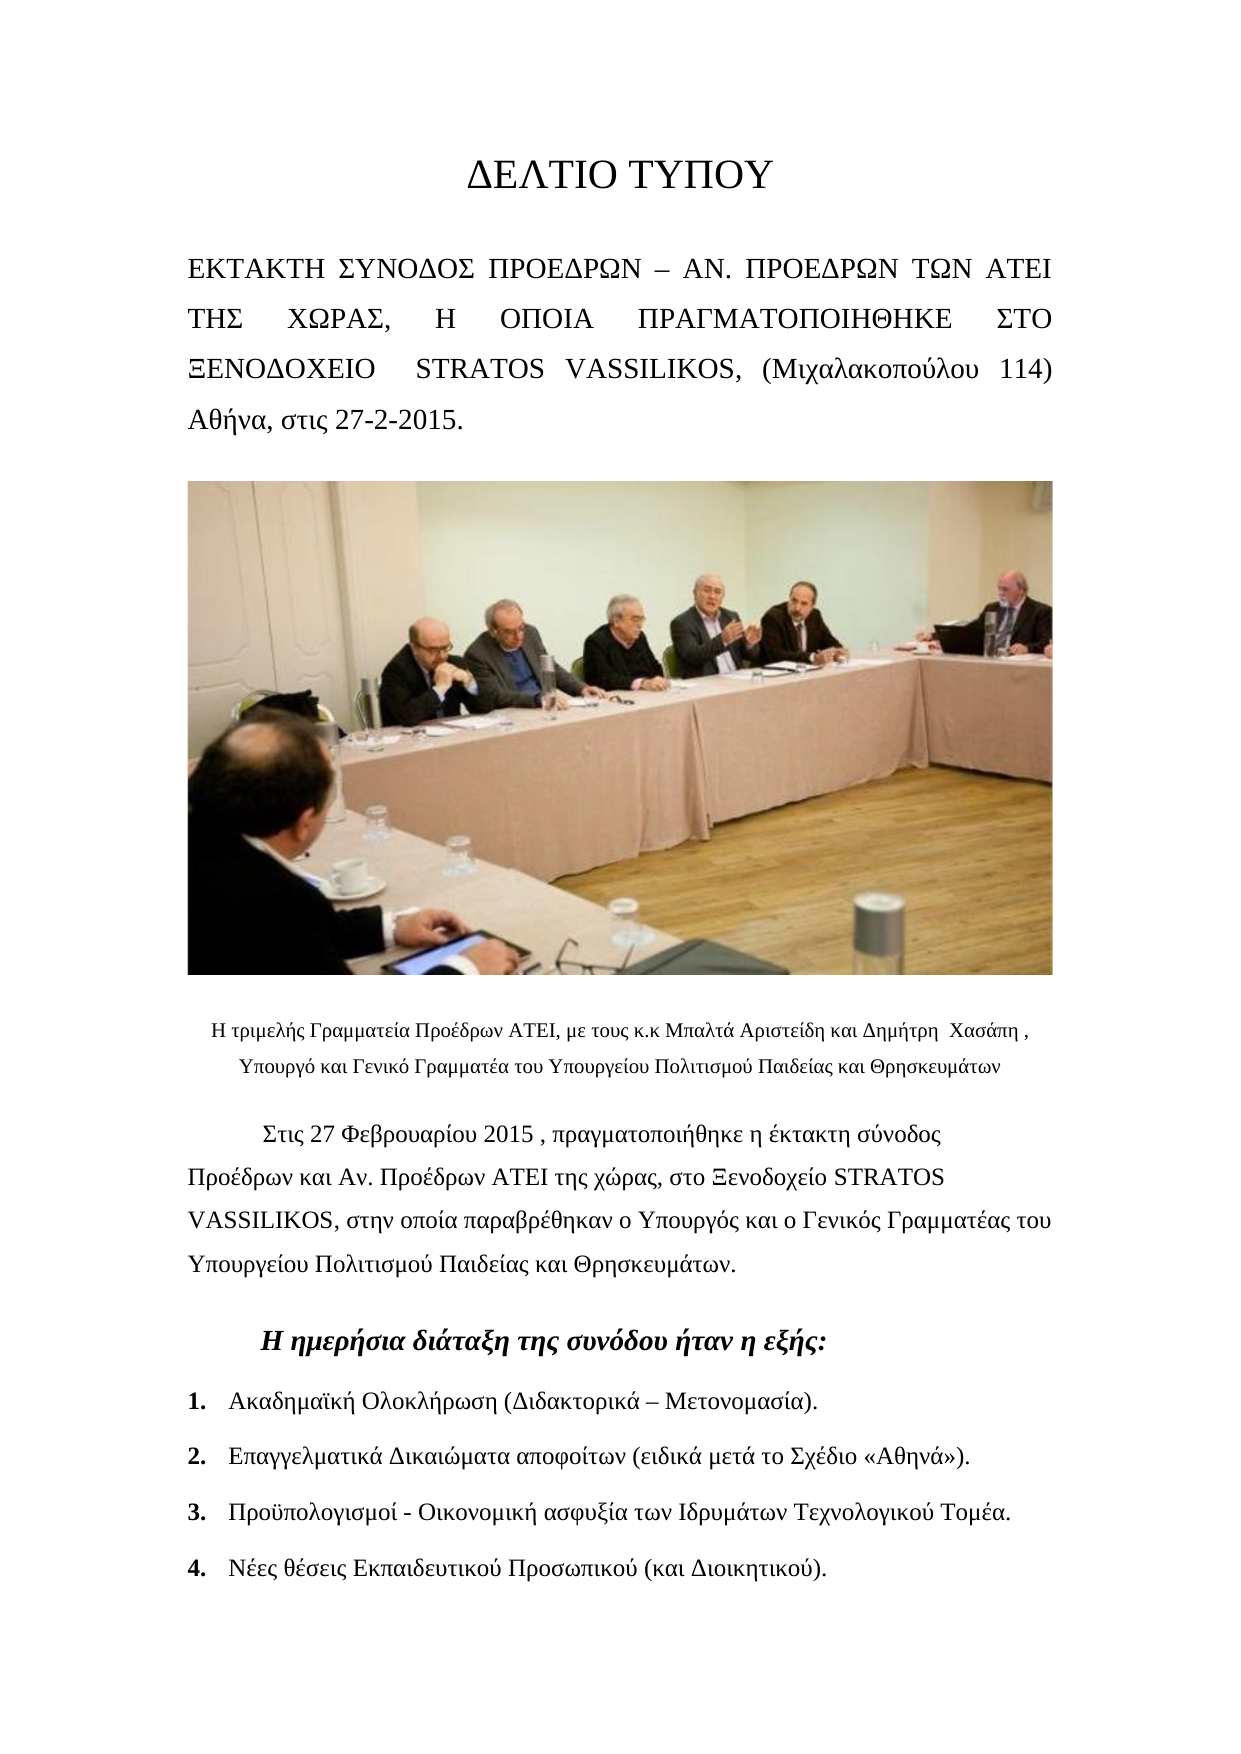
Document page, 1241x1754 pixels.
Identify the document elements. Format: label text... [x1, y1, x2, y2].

text Στις 27 Φεβρουαρίου 2015 , πραγματοποιήθηκε η έκτακτη σύνοδος Προέδρων και Αν. Προέδρων ΑΤΕΙ της χώρας, στο Ξενοδοχείο STRATOS VASSILIKOS, στην οποία παραβρέθηκαν ο Υπουργός και ο Γενικός Γραμματέας του Υπουργείου Πολιτισμού Παιδείας και Θρησκευμάτων. [187, 1119, 1053, 1279]
text Η ημερήσια διάταξη της συνόδου ήταν η εξής: [187, 1323, 1053, 1357]
picture [187, 481, 1053, 975]
text 1. Ακαδημαϊκή Ολοκλήρωση (Διδακτορικά – Μετονομασία). [187, 1386, 1053, 1414]
text ΔΕΛΤΙΟ ΤΥΠΟΥ [187, 150, 1053, 198]
text 3. Προϋπολογισμοί - Οικονομική ασφυξία των Ιδρυμάτων Τεχνολογικού Τομέα. [187, 1497, 1053, 1526]
text 2. Επαγγελματικά Δικαιώματα αποφοίτων (ειδικά μετά το Σχέδιο «Αθηνά»). [187, 1441, 1053, 1470]
text ΕΚΤΑΚΤΗ ΣΥΝΟΔΟΣ ΠΡΟΕΔΡΩΝ – ΑΝ. ΠΡΟΕΔΡΩΝ ΤΩΝ ΑΤΕΙ ΤΗΣ ΧΩΡΑΣ, Η ΟΠΟΙΑ ΠΡΑΓΜΑΤΟΠΟΙΗΘΗΚΕ ΣΤΟ ΞΕΝΟΔΟΧΕΙΟ STRATOS VASSILIKOS, (Μιχαλακοπούλου 114) Αθήνα, στις 27-2-2015. [187, 251, 1053, 436]
text Η τριμελής Γραμματεία Προέδρων ΑΤΕΙ, με τους κ.κ Μπαλτά Αριστείδη και Δημήτρη Χασάπη , Υπουργό και Γενικό Γραμματέα του Υπουργείου Πολιτισμού Παιδείας και Θρησκευμάτων [187, 1017, 1053, 1078]
text 4. Νέες θέσεις Εκπαιδευτικού Προσωπικού (και Διοικητικού). [187, 1553, 1053, 1581]
